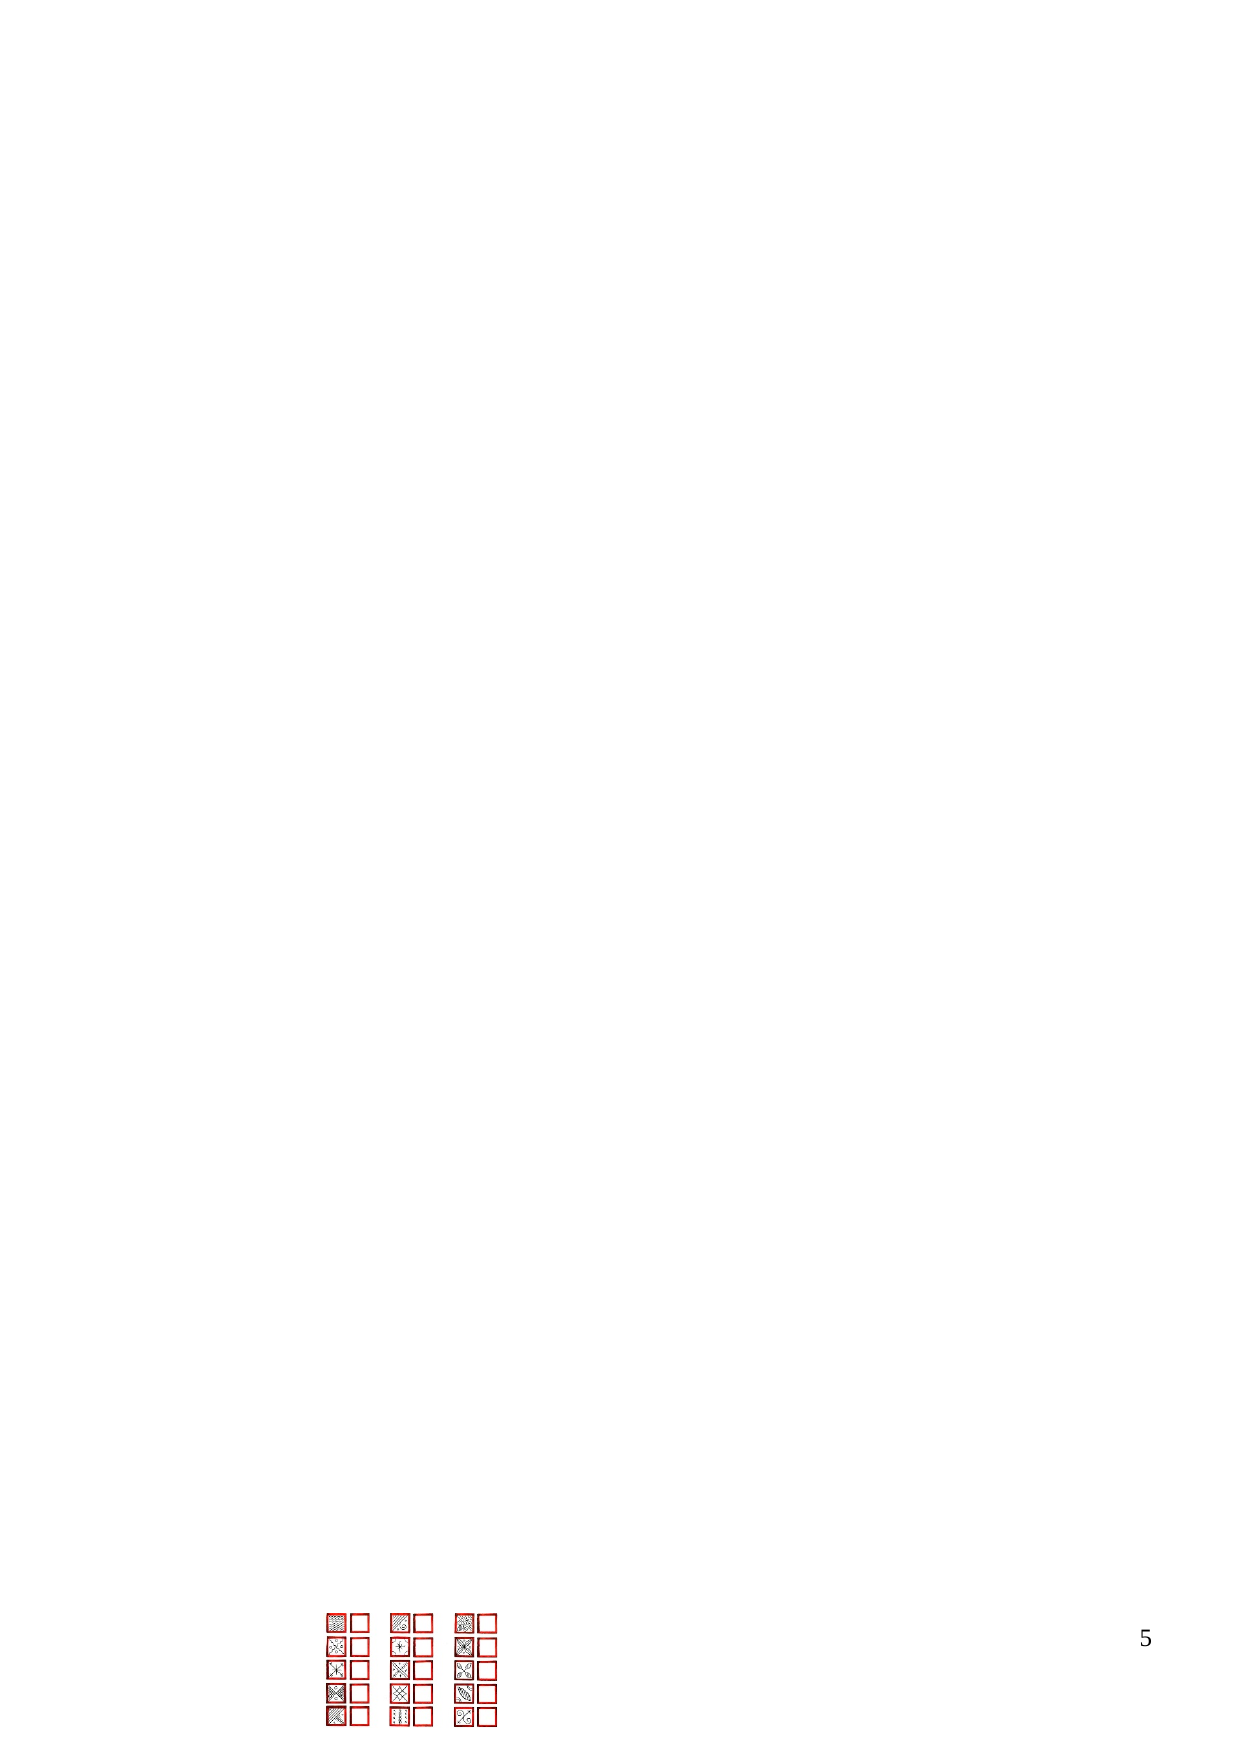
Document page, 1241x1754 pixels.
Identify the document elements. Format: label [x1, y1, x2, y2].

picture [323, 1613, 500, 1728]
